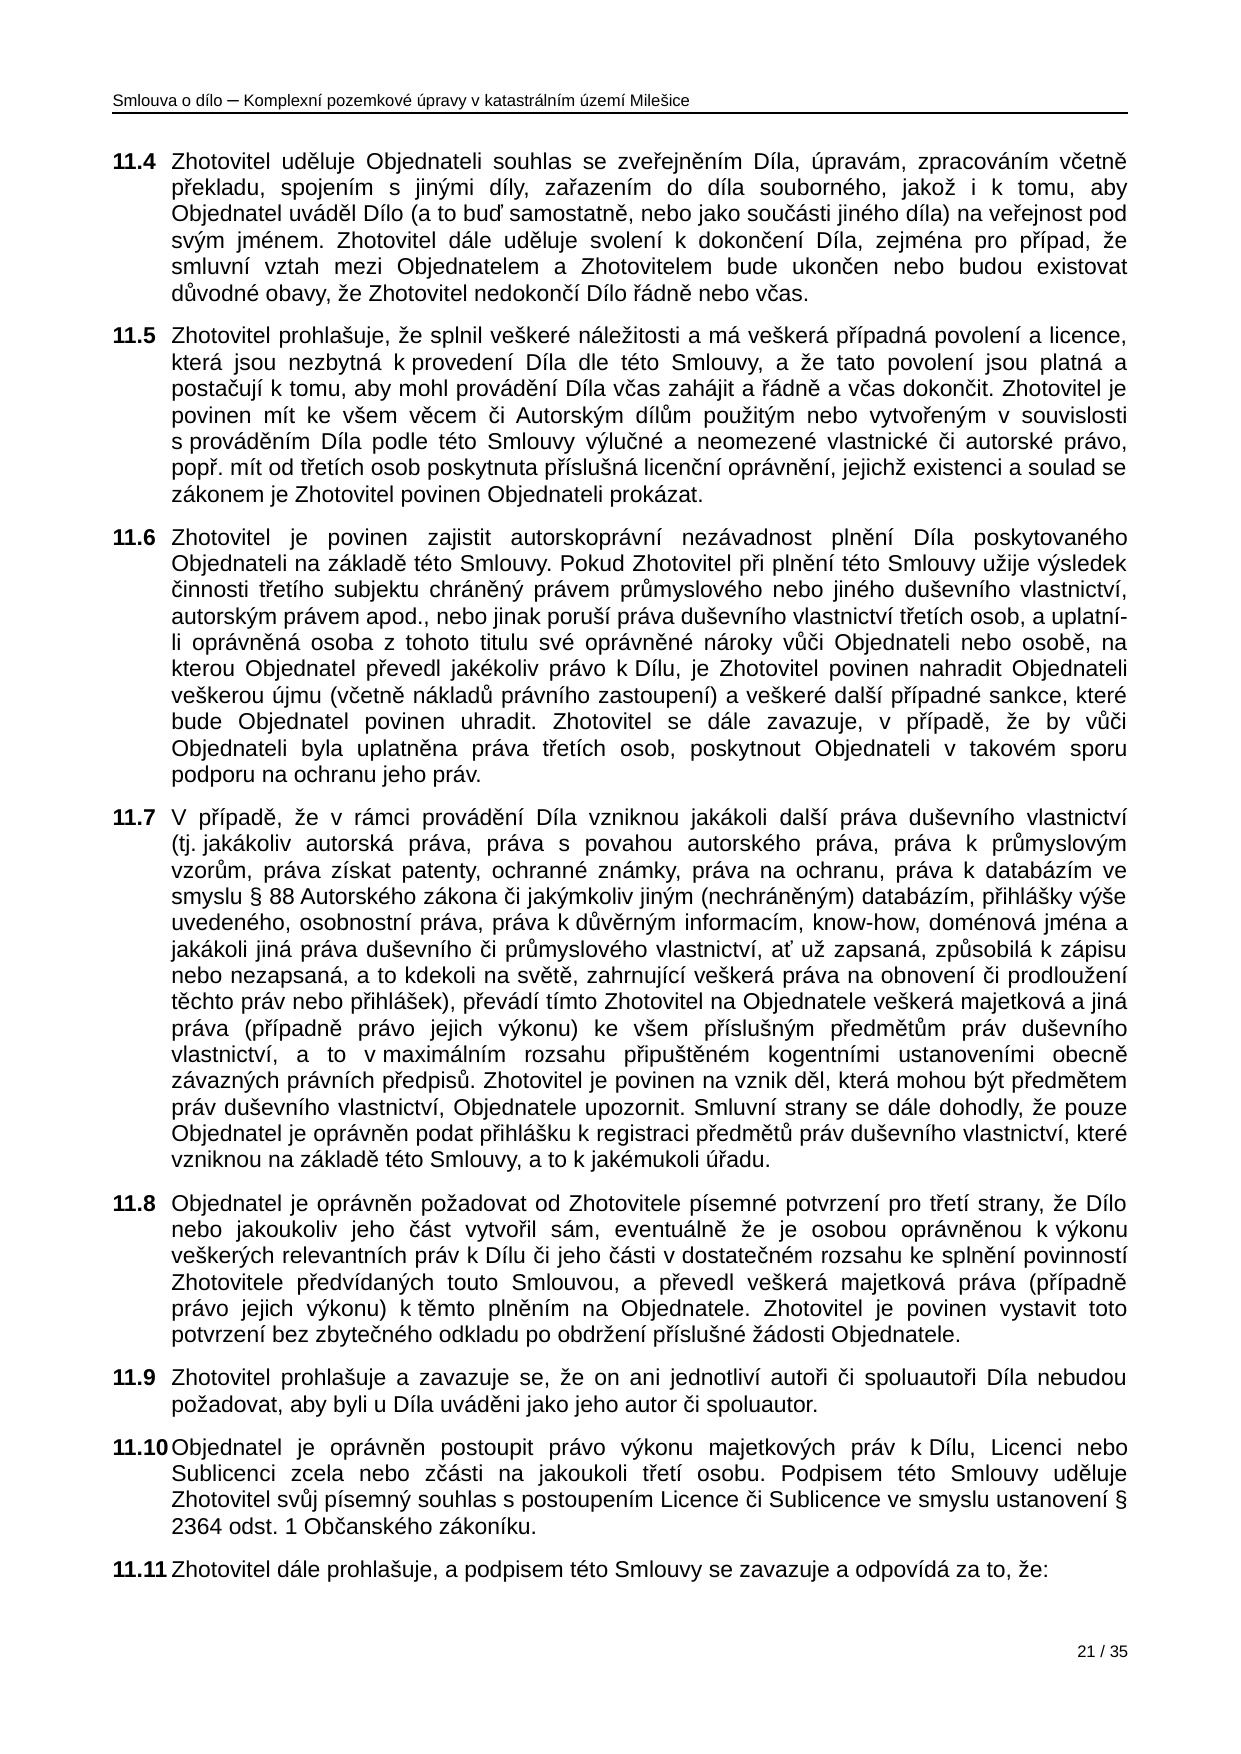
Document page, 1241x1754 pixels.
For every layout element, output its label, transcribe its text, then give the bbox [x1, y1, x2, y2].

text Zhotovitel uděluje Objednateli souhlas se zveřejněním Díla, úpravám, zpracováním včetně překladu, spojením s jinými díly, zařazením do díla souborného, jakož i k tomu, aby Objednatel uváděl Dílo (a to buď samostatně, nebo jako součásti jiného díla) na veřejnost pod svým jménem. Zhotovitel dále uděluje svolení k dokončení Díla, zejména pro případ, že smluvní vztah mezi Objednatelem a Zhotovitelem bude ukončen nebo budou existovat důvodné obavy, že Zhotovitel nedokončí Dílo řádně nebo včas. [112, 148, 1128, 306]
text Zhotovitel dále prohlašuje, a podpisem této Smlouvy se zavazuje a odpovídá za to, že: [112, 1556, 1128, 1582]
text Zhotovitel je povinen zajistit autorskoprávní nezávadnost plnění Díla poskytovaného Objednateli na základě této Smlouvy. Pokud Zhotovitel při plnění této Smlouvy užije výsledek činnosti třetího subjektu chráněný právem průmyslového nebo jiného duševního vlastnictví, autorským právem apod., nebo jinak poruší práva duševního vlastnictví třetích osob, a uplatní-li oprávněná osoba z tohoto titulu své oprávněné nároky vůči Objednateli nebo osobě, na kterou Objednatel převedl jakékoliv právo k Dílu, je Zhotovitel povinen nahradit Objednateli veškerou újmu (včetně nákladů právního zastoupení) a veškeré další případné sankce, které bude Objednatel povinen uhradit. Zhotovitel se dále zavazuje, v případě, že by vůči Objednateli byla uplatněna práva třetích osob, poskytnout Objednateli v takovém sporu podporu na ochranu jeho práv. [112, 524, 1128, 787]
text Objednatel je oprávněn postoupit právo výkonu majetkových práv k Dílu, Licenci nebo Sublicenci zcela nebo zčásti na jakoukoli třetí osobu. Podpisem této Smlouvy uděluje Zhotovitel svůj písemný souhlas s postoupením Licence či Sublicence ve smyslu ustanovení § 2364 odst. 1 Občanského zákoníku. [112, 1434, 1128, 1539]
text Zhotovitel prohlašuje, že splnil veškeré náležitosti a má veškerá případná povolení a licence, která jsou nezbytná k provedení Díla dle této Smlouvy, a že tato povolení jsou platná a postačují k tomu, aby mohl provádění Díla včas zahájit a řádně a včas dokončit. Zhotovitel je povinen mít ke všem věcem či Autorským dílům použitým nebo vytvořeným v souvislosti s prováděním Díla podle této Smlouvy výlučné a neomezené vlastnické či autorské právo, popř. mít od třetích osob poskytnuta příslušná licenční oprávnění, jejichž existenci a soulad se zákonem je Zhotovitel povinen Objednateli prokázat. [112, 322, 1128, 507]
text V případě, že v rámci provádění Díla vzniknou jakákoli další práva duševního vlastnictví (tj. jakákoliv autorská práva, práva s povahou autorského práva, práva k průmyslovým vzorům, práva získat patenty, ochranné známky, práva na ochranu, práva k databázím ve smyslu § 88 Autorského zákona či jakýmkoliv jiným (nechráněným) databázím, přihlášky výše uvedeného, osobnostní práva, práva k důvěrným informacím, know-how, doménová jména a jakákoli jiná práva duševního či průmyslového vlastnictví, ať už zapsaná, způsobilá k zápisu nebo nezapsaná, a to kdekoli na světě, zahrnující veškerá práva na obnovení či prodloužení těchto práv nebo přihlášek), převádí tímto Zhotovitel na Objednatele veškerá majetková a jiná práva (případně právo jejich výkonu) ke všem příslušným předmětům práv duševního vlastnictví, a to v maximálním rozsahu připuštěném kogentními ustanoveními obecně závazných právních předpisů. Zhotovitel je povinen na vznik děl, která mohou být předmětem práv duševního vlastnictví, Objednatele upozornit. Smluvní strany se dále dohodly, že pouze Objednatel je oprávněn podat přihlášku k registraci předmětů práv duševního vlastnictví, které vzniknou na základě této Smlouvy, a to k jakémukoli úřadu. [112, 804, 1128, 1173]
text Objednatel je oprávněn požadovat od Zhotovitele písemné potvrzení pro třetí strany, že Dílo nebo jakoukoliv jeho část vytvořil sám, eventuálně že je osobou oprávněnou k výkonu veškerých relevantních práv k Dílu či jeho části v dostatečném rozsahu ke splnění povinností Zhotovitele předvídaných touto Smlouvou, a převedl veškerá majetková práva (případně právo jejich výkonu) k těmto plněním na Objednatele. Zhotovitel je povinen vystavit toto potvrzení bez zbytečného odkladu po obdržení příslušné žádosti Objednatele. [112, 1189, 1128, 1348]
text Zhotovitel prohlašuje a zavazuje se, že on ani jednotliví autoři či spoluautoři Díla nebudou požadovat, aby byli u Díla uváděni jako jeho autor či spoluautor. [112, 1364, 1128, 1417]
